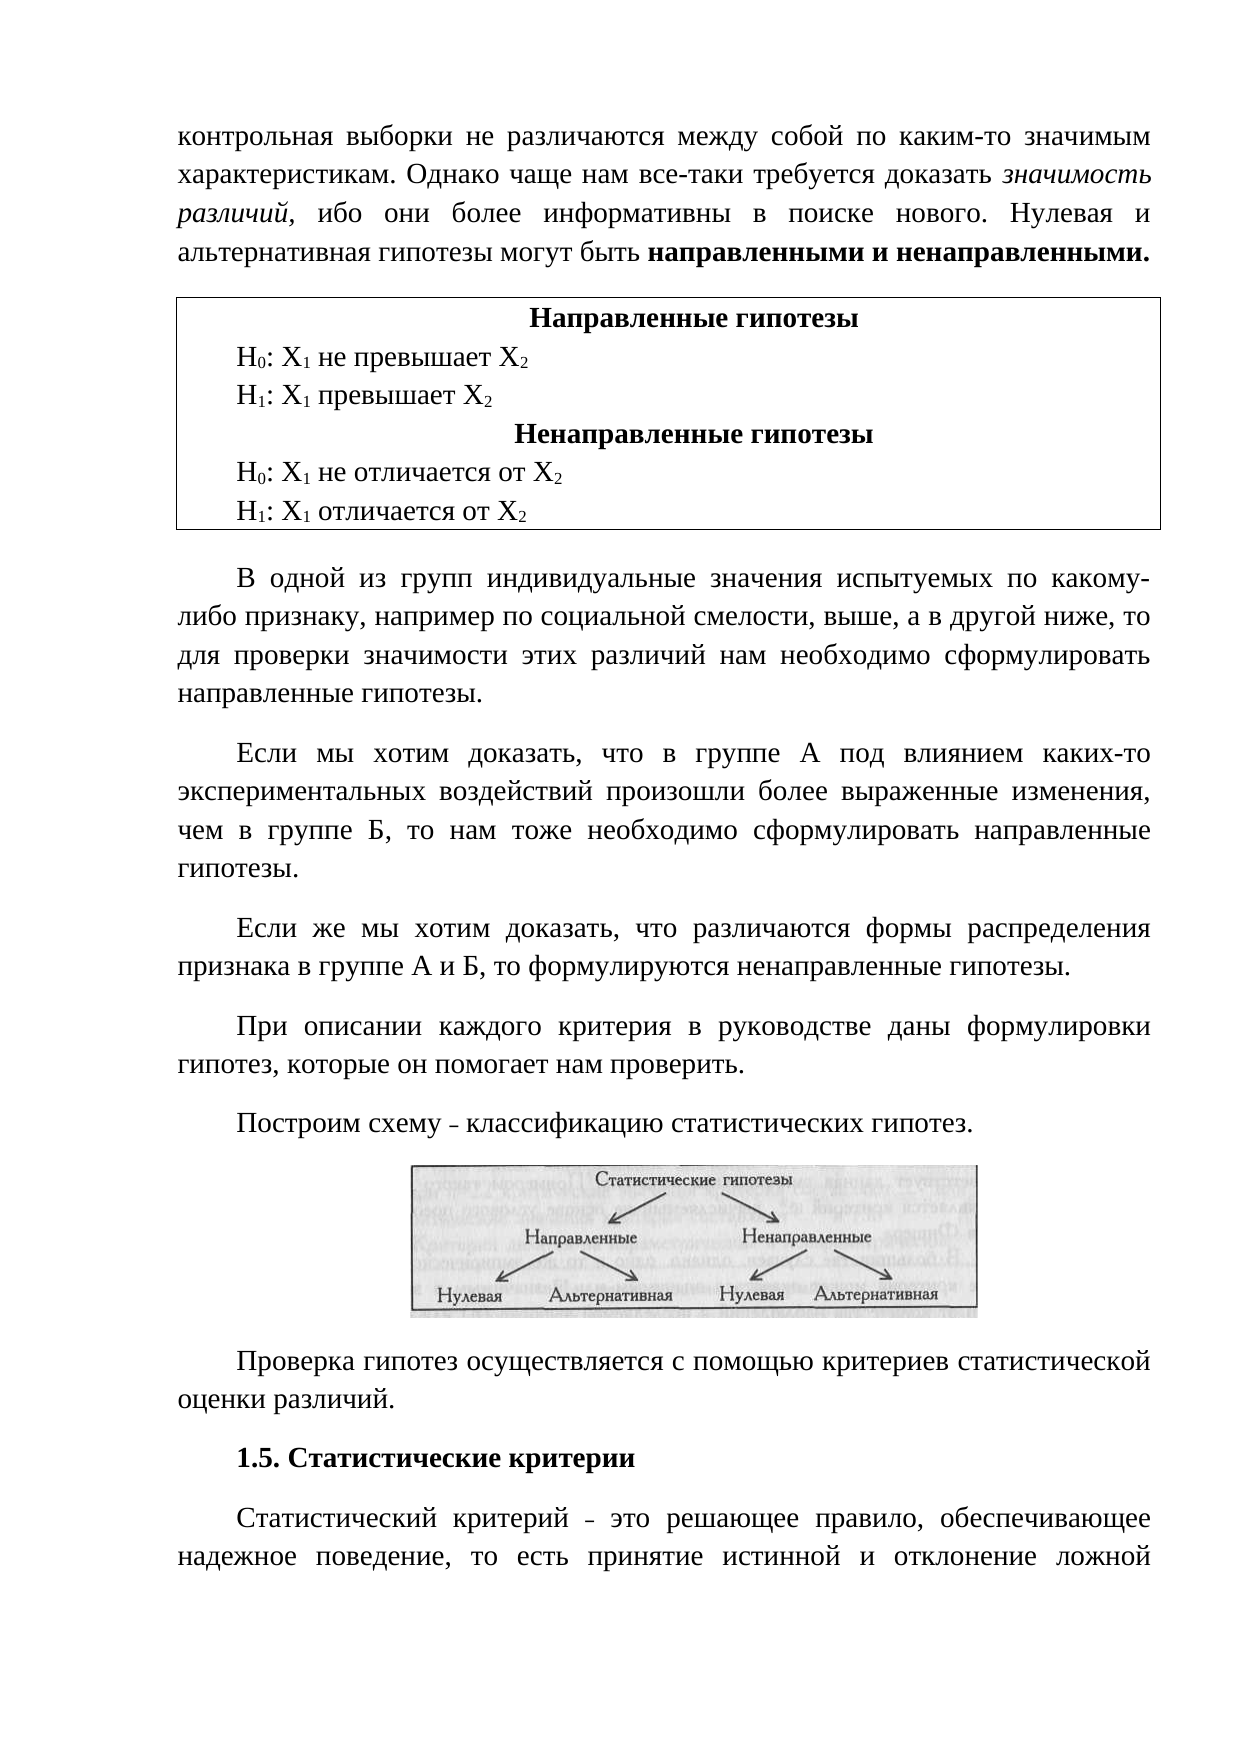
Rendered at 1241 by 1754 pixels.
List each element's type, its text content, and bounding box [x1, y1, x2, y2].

text Проверка гипотез осуществляется с помощью критериев статистической оценки различий. [177, 1343, 1152, 1415]
text Если же мы хотим доказать, что различаются формы распределения признака в группе А и Б, то формулируются ненаправленные гипотезы. [177, 910, 1152, 982]
text Н1: Х1 отличается от Х2 [177, 490, 1160, 529]
text Направленные гипотезы [177, 298, 1160, 334]
text Построим схему ˗ классификацию статистических гипотез. [177, 1106, 1152, 1139]
text H0: X1 не отличается от Х2 [177, 451, 1160, 488]
text При описании каждого критерия в руководстве даны формулировки гипотез, которые он помогает нам проверить. [177, 1008, 1152, 1080]
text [177, 118, 1152, 267]
text Ненаправленные гипотезы [177, 413, 1160, 449]
text Если мы хотим доказать, что в группе А под влиянием каких-то экспериментальных воздействий произошли более выраженные изменения, чем в группе Б, то нам тоже необходимо сформулировать направленные гипотезы. [177, 735, 1152, 884]
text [177, 1500, 1152, 1572]
picture [410, 1165, 978, 1318]
text В одной из групп индивидуальные значения испытуемых по какому-либо признаку, например по социальной смелости, выше, а в другой ниже, то для проверки значимости этих различий нам необходимо сформулировать направленные гипотезы. [177, 560, 1152, 709]
text H0: X1 не превышает Х2 [177, 336, 1160, 372]
text 1.5. Статистические критерии [177, 1441, 1152, 1474]
text H1: X1 превышает Х2 [177, 374, 1160, 411]
